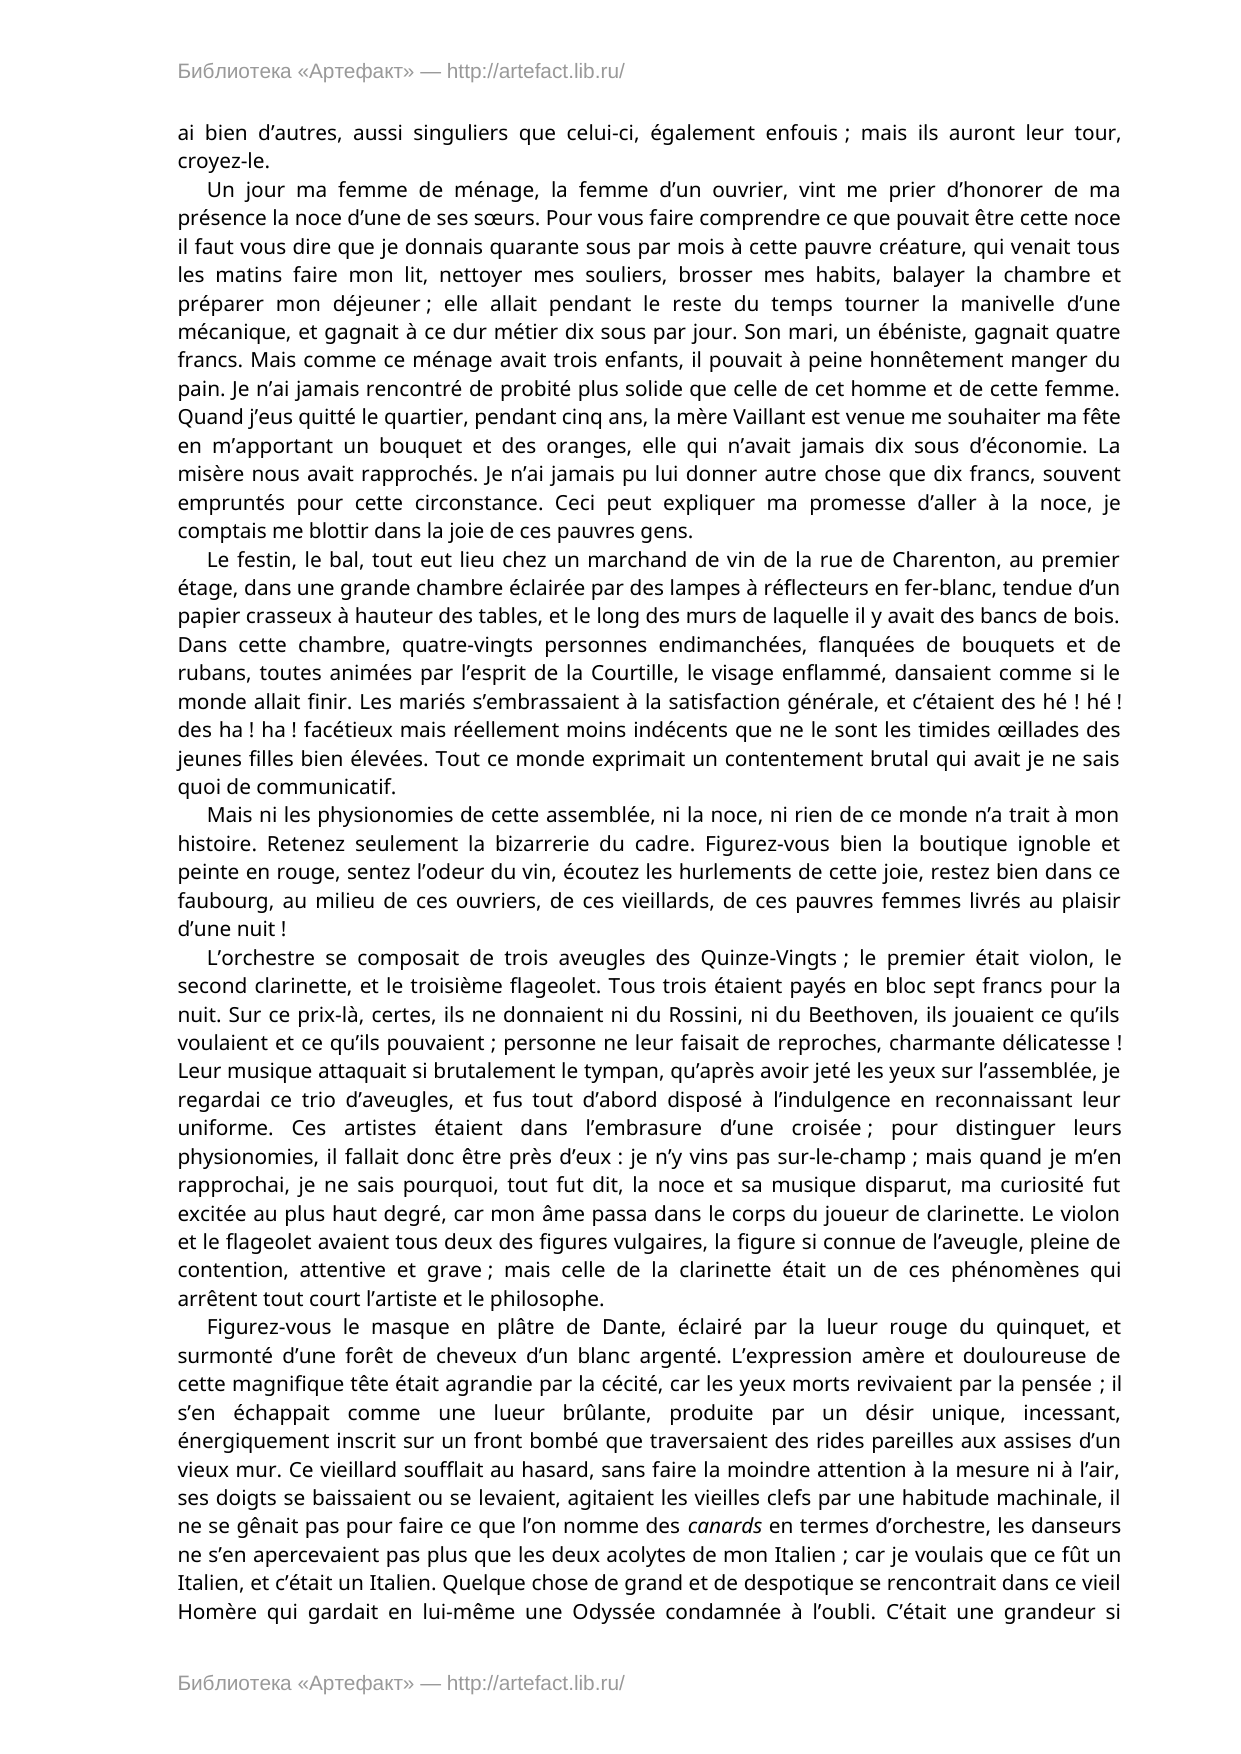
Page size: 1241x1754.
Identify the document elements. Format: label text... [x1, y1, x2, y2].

text Un jour ma femme de ménage, la femme d’un ouvrier, vint me prier d’honorer de ma présence la noce d’une de ses sœurs. Pour vous faire comprendre ce que pouvait être cette noce il faut vous dire que je donnais quarante sous par mois à cette pauvre créature, qui venait tous les matins faire mon lit, nettoyer mes souliers, brosser mes habits, balayer la chambre et préparer mon déjeuner ; elle allait pendant le reste du temps tourner la manivelle d’une mécanique, et gagnait à ce dur métier dix sous par jour. Son mari, un ébéniste, gagnait quatre francs. Mais comme ce ménage avait trois enfants, il pouvait à peine honnêtement manger du pain. Je n’ai jamais rencontré de probité plus solide que celle de cet homme et de cette femme. Quand j’eus quitté le quartier, pendant cinq ans, la mère Vaillant est venue me souhaiter ma fête en m’apportant un bouquet et des oranges, elle qui n’avait jamais dix sous d’économie. La misère nous avait rapprochés. Je n’ai jamais pu lui donner autre chose que dix francs, souvent empruntés pour cette circonstance. Ceci peut expliquer ma promesse d’aller à la noce, je comptais me blottir dans la joie de ces pauvres gens. [177, 175, 1122, 545]
text Le festin, le bal, tout eut lieu chez un marchand de vin de la rue de Charenton, au premier étage, dans une grande chambre éclairée par des lampes à réflecteurs en fer-blanc, tendue d’un papier crasseux à hauteur des tables, et le long des murs de laquelle il y avait des bancs de bois. Dans cette chambre, quatre-vingts personnes endimanchées, flanquées de bouquets et de rubans, toutes animées par l’esprit de la Courtille, le visage enflammé, dansaient comme si le monde allait finir. Les mariés s’embrassaient à la satisfaction générale, et c’étaient des hé ! hé ! des ha ! ha ! facétieux mais réellement moins indécents que ne le sont les timides œillades des jeunes filles bien élevées. Tout ce monde exprimait un contentement brutal qui avait je ne sais quoi de communicatif. [177, 545, 1122, 801]
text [177, 1312, 1122, 1625]
text Mais ni les physionomies de cette assemblée, ni la noce, ni rien de ce monde n’a trait à mon histoire. Retenez seulement la bizarrerie du cadre. Figurez-vous bien la boutique ignoble et peinte en rouge, sentez l’odeur du vin, écoutez les hurlements de cette joie, restez bien dans ce faubourg, au milieu de ces ouvriers, de ces vieillards, de ces pauvres femmes livrés au plaisir d’une nuit ! [177, 801, 1122, 943]
text L’orchestre se composait de trois aveugles des Quinze-Vingts ; le premier était violon, le second clarinette, et le troisième flageolet. Tous trois étaient payés en bloc sept francs pour la nuit. Sur ce prix-là, certes, ils ne donnaient ni du Rossini, ni du Beethoven, ils jouaient ce qu’ils voulaient et ce qu’ils pouvaient ; personne ne leur faisait de reproches, charmante délicatesse ! Leur musique attaquait si brutalement le tympan, qu’après avoir jeté les yeux sur l’assemblée, je regardai ce trio d’aveugles, et fus tout d’abord disposé à l’indulgence en reconnaissant leur uniforme. Ces artistes étaient dans l’embrasure d’une croisée ; pour distinguer leurs physionomies, il fallait donc être près d’eux : je n’y vins pas sur-le-champ ; mais quand je m’en rapprochai, je ne sais pourquoi, tout fut dit, la noce et sa musique disparut, ma curiosité fut excitée au plus haut degré, car mon âme passa dans le corps du joueur de clarinette. Le violon et le flageolet avaient tous deux des figures vulgaires, la figure si connue de l’aveugle, pleine de contention, attentive et grave ; mais celle de la clarinette était un de ces phénomènes qui arrêtent tout court l’artiste et le philosophe. [177, 943, 1122, 1312]
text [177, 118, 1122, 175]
